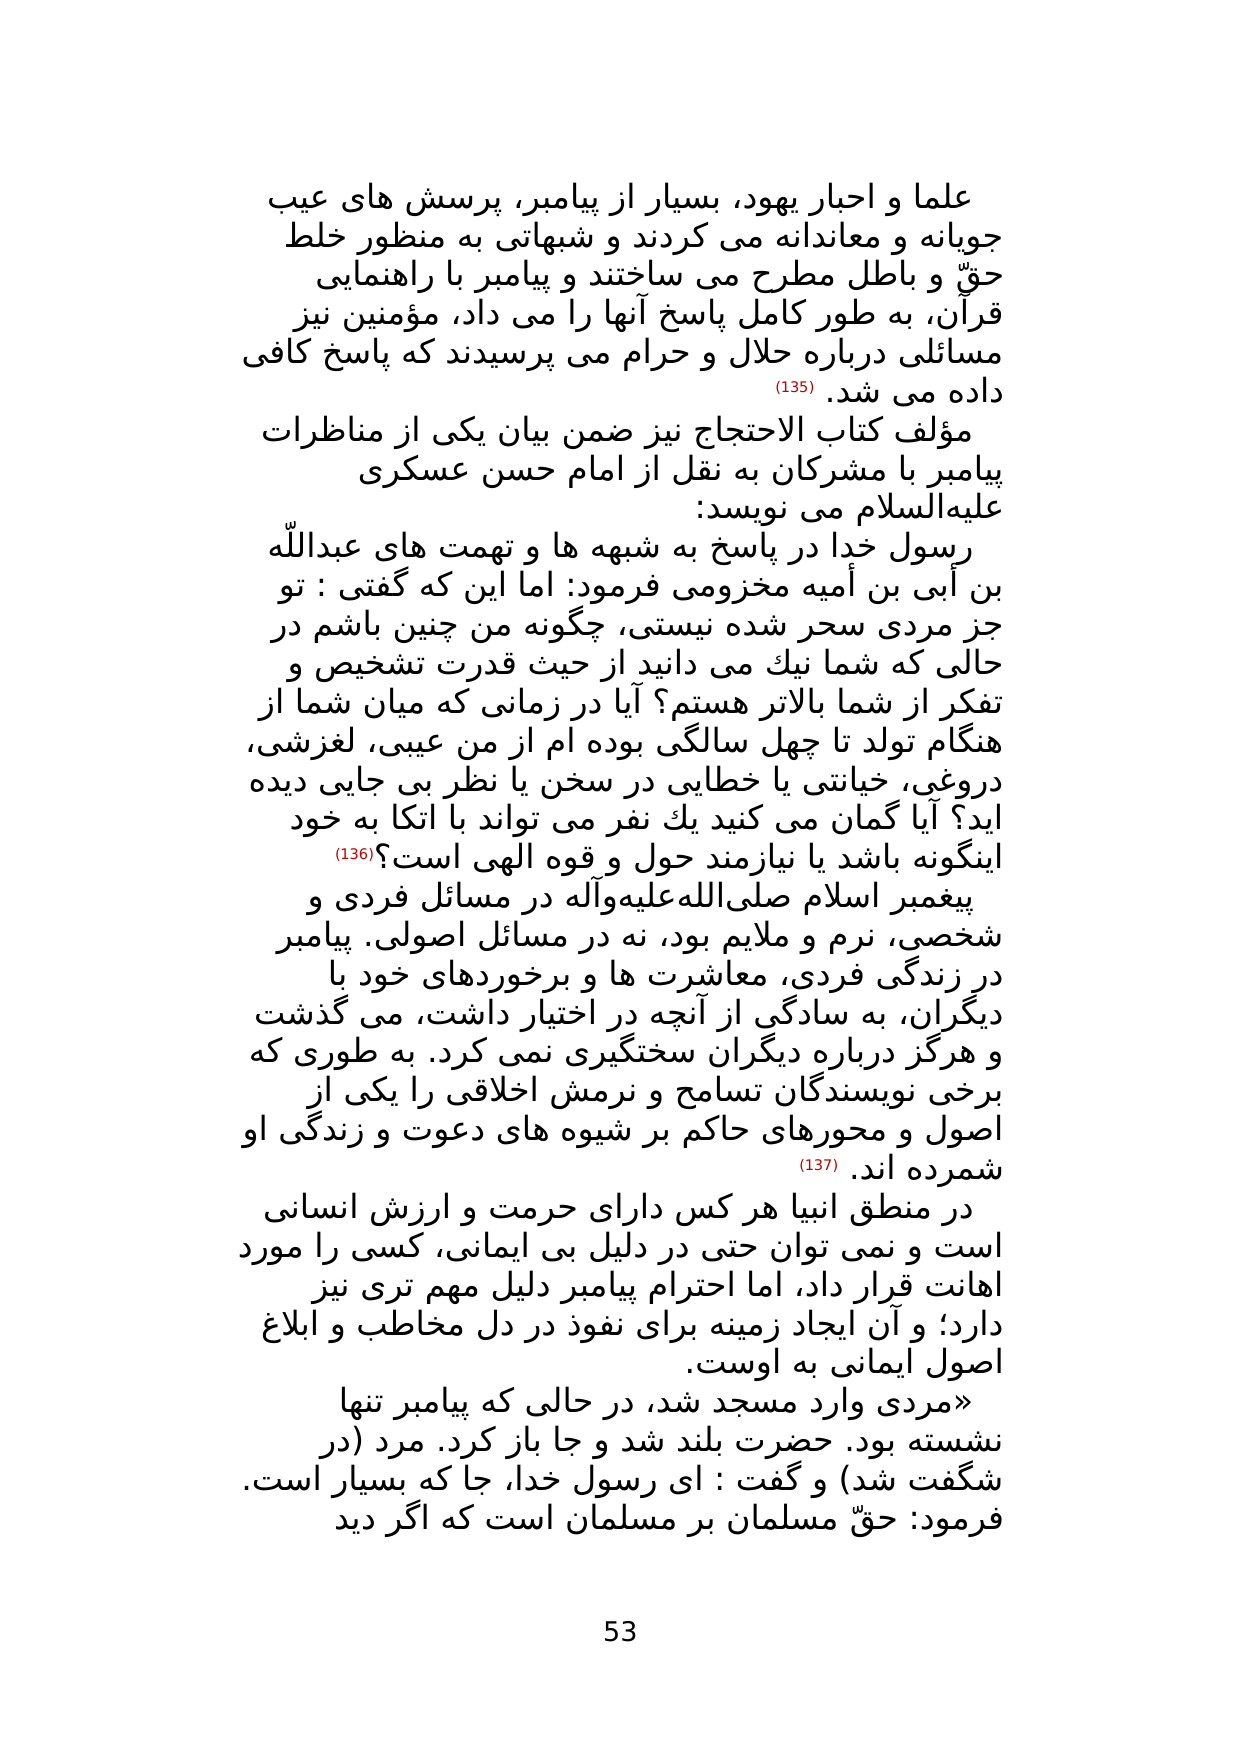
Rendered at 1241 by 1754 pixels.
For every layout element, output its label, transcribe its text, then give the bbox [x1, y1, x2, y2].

text مؤلف كتاب الاحتجاج نيز ضمن بيان يكى از مناظرات پيامبر با مشركان به نقل از امام حسن عسكرى عليه‌السلام مى نويسد: [236, 410, 1004, 527]
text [236, 1382, 1004, 1537]
text علما و احبار يهود، بسيار از پيامبر، پرسش هاى عيب جويانه و معاندانه مى كردند و شبهاتى به منظور خلط حقّ و باطل مطرح مى ساختند و پيامبر با راهنمايى قرآن، به طور كامل پاسخ آنها را مى داد، مؤمنين نيز مسائلى درباره حلال و حرام مى پرسيدند كه پاسخ كافى داده مى شد. (135) [236, 177, 1004, 410]
text پيغمبر اسلام صلى‌الله‌عليه‌وآله در مسائل فردى و شخصى، نرم و ملايم بود، نه در مسائل اصولى. پيامبر در زندگى فردى، معاشرت ها و برخوردهاى خود با ديگران، به سادگى از آنچه در اختيار داشت، مى گذشت و هرگز درباره ديگران سختگيرى نمى كرد. به طورى كه برخى نويسندگان تسامح و نرمش اخلاقى را يكى از اصول و محورهاى حاكم بر شيوه هاى دعوت و زندگى او شمرده اند. (137) [236, 877, 1004, 1187]
text در منطق انبيا هر كس داراى حرمت و ارزش انسانى است و نمى توان حتى در دليل بى ايمانى، كسى را مورد اهانت قرار داد، اما احترام پيامبر دليل مهم ترى نيز دارد؛ و آن ايجاد زمينه براى نفوذ در دل مخاطب و ابلاغ اصول ايمانى به اوست. [236, 1187, 1004, 1382]
text رسول خدا در پاسخ به شبهه ها و تهمت هاى عبداللّه بن أبى بن أميه مخزومى فرمود: اما اين كه گفتى : تو جز مردى سحر شده نيستى، چگونه من چنين باشم در حالى كه شما نيك مى دانيد از حيث قدرت تشخيص و تفكر از شما بالاتر هستم؟ آيا در زمانى كه ميان شما از هنگام تولد تا چهل سالگى بوده ام از من عيبى، لغزشى، دروغى، خيانتى يا خطايى در سخن يا نظر بى جايى ديده ايد؟ آيا گمان مى كنيد يك نفر مى تواند با اتكا به خود اينگونه باشد يا نيازمند حول و قوه الهى است؟(136) [236, 527, 1004, 877]
